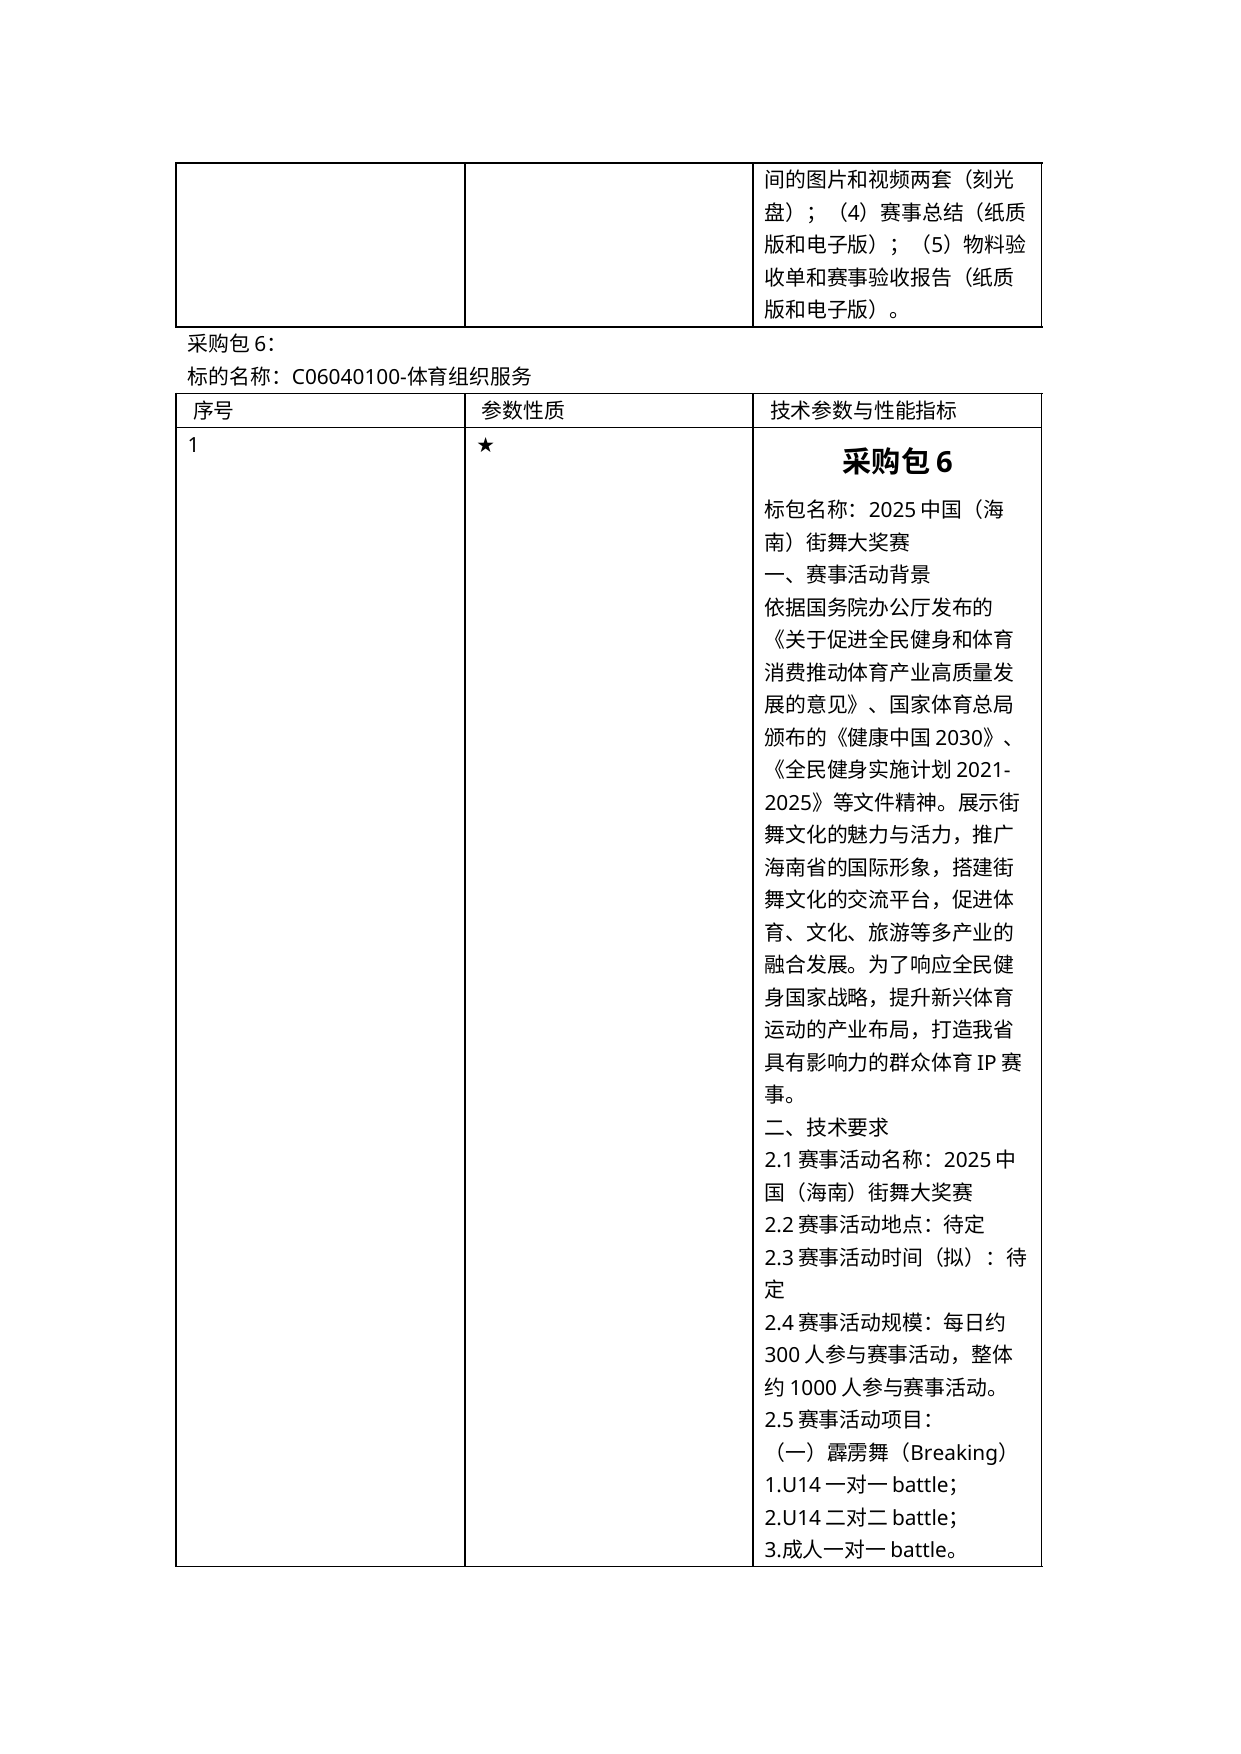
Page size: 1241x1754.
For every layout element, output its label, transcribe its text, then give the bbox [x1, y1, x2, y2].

text 采购包6： [187, 328, 1053, 360]
table_cell ★ [466, 428, 752, 1566]
table_cell 1 [177, 428, 464, 1566]
table_header 参数性质 [466, 394, 752, 427]
table_cell 1 [177, 164, 464, 326]
table_cell ★ [466, 164, 752, 326]
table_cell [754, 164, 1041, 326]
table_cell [754, 428, 1041, 1566]
text 标的名称：C06040100-体育组织服务 [187, 360, 1053, 393]
table_header 序号 [177, 394, 464, 427]
table_header 技术参数与性能指标 [754, 394, 1041, 427]
